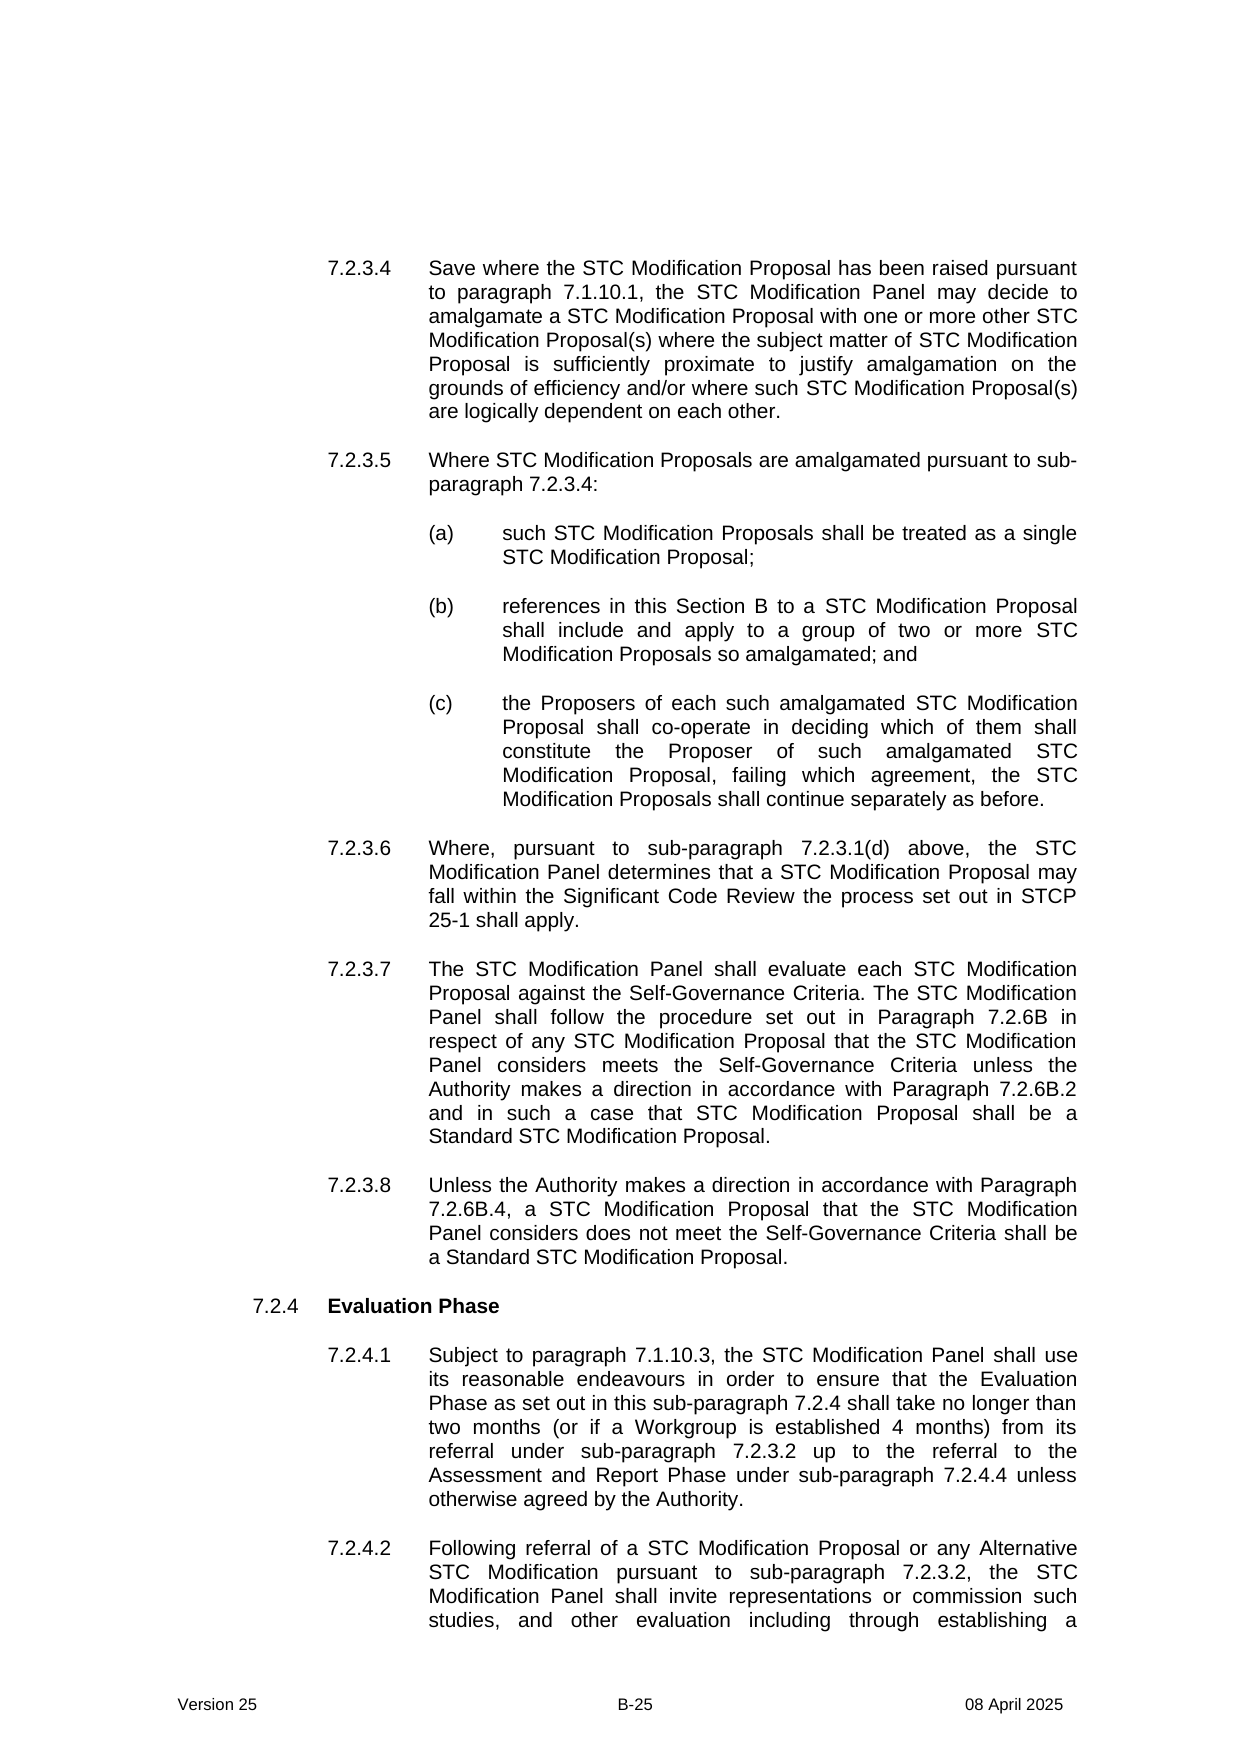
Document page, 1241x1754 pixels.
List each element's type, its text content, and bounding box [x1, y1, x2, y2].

text (c) the Proposers of each such amalgamated STC Modification Proposal shall co-operate in deciding which of them shall constitute the Proposer of such amalgamated STC Modification Proposal, failing which agreement, the STC Modification Proposals shall continue separately as before. [428, 691, 1078, 811]
text 7.2.3.4 Save where the STC Modification Proposal has been raised pursuant to paragraph 7.1.10.1, the STC Modification Panel may decide to amalgamate a STC Modification Proposal with one or more other STC Modification Proposal(s) where the subject matter of STC Modification Proposal is sufficiently proximate to justify amalgamation on the grounds of efficiency and/or where such STC Modification Proposal(s) are logically dependent on each other. [327, 256, 1078, 423]
text 7.2.3.5 Where STC Modification Proposals are amalgamated pursuant to sub-paragraph 7.2.3.4: [327, 448, 1078, 496]
text 7.2.4 Evaluation Phase [177, 1294, 1078, 1318]
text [327, 1536, 1078, 1632]
text (b) references in this Section B to a STC Modification Proposal shall include and apply to a group of two or more STC Modification Proposals so amalgamated; and [428, 594, 1078, 666]
text 7.2.3.6 Where, pursuant to sub-paragraph 7.2.3.1(d) above, the STC Modification Panel determines that a STC Modification Proposal may fall within the Significant Code Review the process set out in STCP 25-1 shall apply. [327, 836, 1078, 932]
text (a) such STC Modification Proposals shall be treated as a single STC Modification Proposal; [428, 521, 1078, 569]
text 7.2.3.8 Unless the Authority makes a direction in accordance with Paragraph 7.2.6B.4, a STC Modification Proposal that the STC Modification Panel considers does not meet the Self-Governance Criteria shall be a Standard STC Modification Proposal. [327, 1173, 1078, 1269]
text 7.2.4.1 Subject to paragraph 7.1.10.3, the STC Modification Panel shall use its reasonable endeavours in order to ensure that the Evaluation Phase as set out in this sub-paragraph 7.2.4 shall take no longer than two months (or if a Workgroup is established 4 months) from its referral under sub-paragraph 7.2.3.2 up to the referral to the Assessment and Report Phase under sub-paragraph 7.2.4.4 unless otherwise agreed by the Authority. [327, 1343, 1078, 1511]
text 7.2.3.7 The STC Modification Panel shall evaluate each STC Modification Proposal against the Self-Governance Criteria. The STC Modification Panel shall follow the procedure set out in Paragraph 7.2.6B in respect of any STC Modification Proposal that the STC Modification Panel considers meets the Self-Governance Criteria unless the Authority makes a direction in accordance with Paragraph 7.2.6B.2 and in such a case that STC Modification Proposal shall be a Standard STC Modification Proposal. [327, 957, 1078, 1148]
